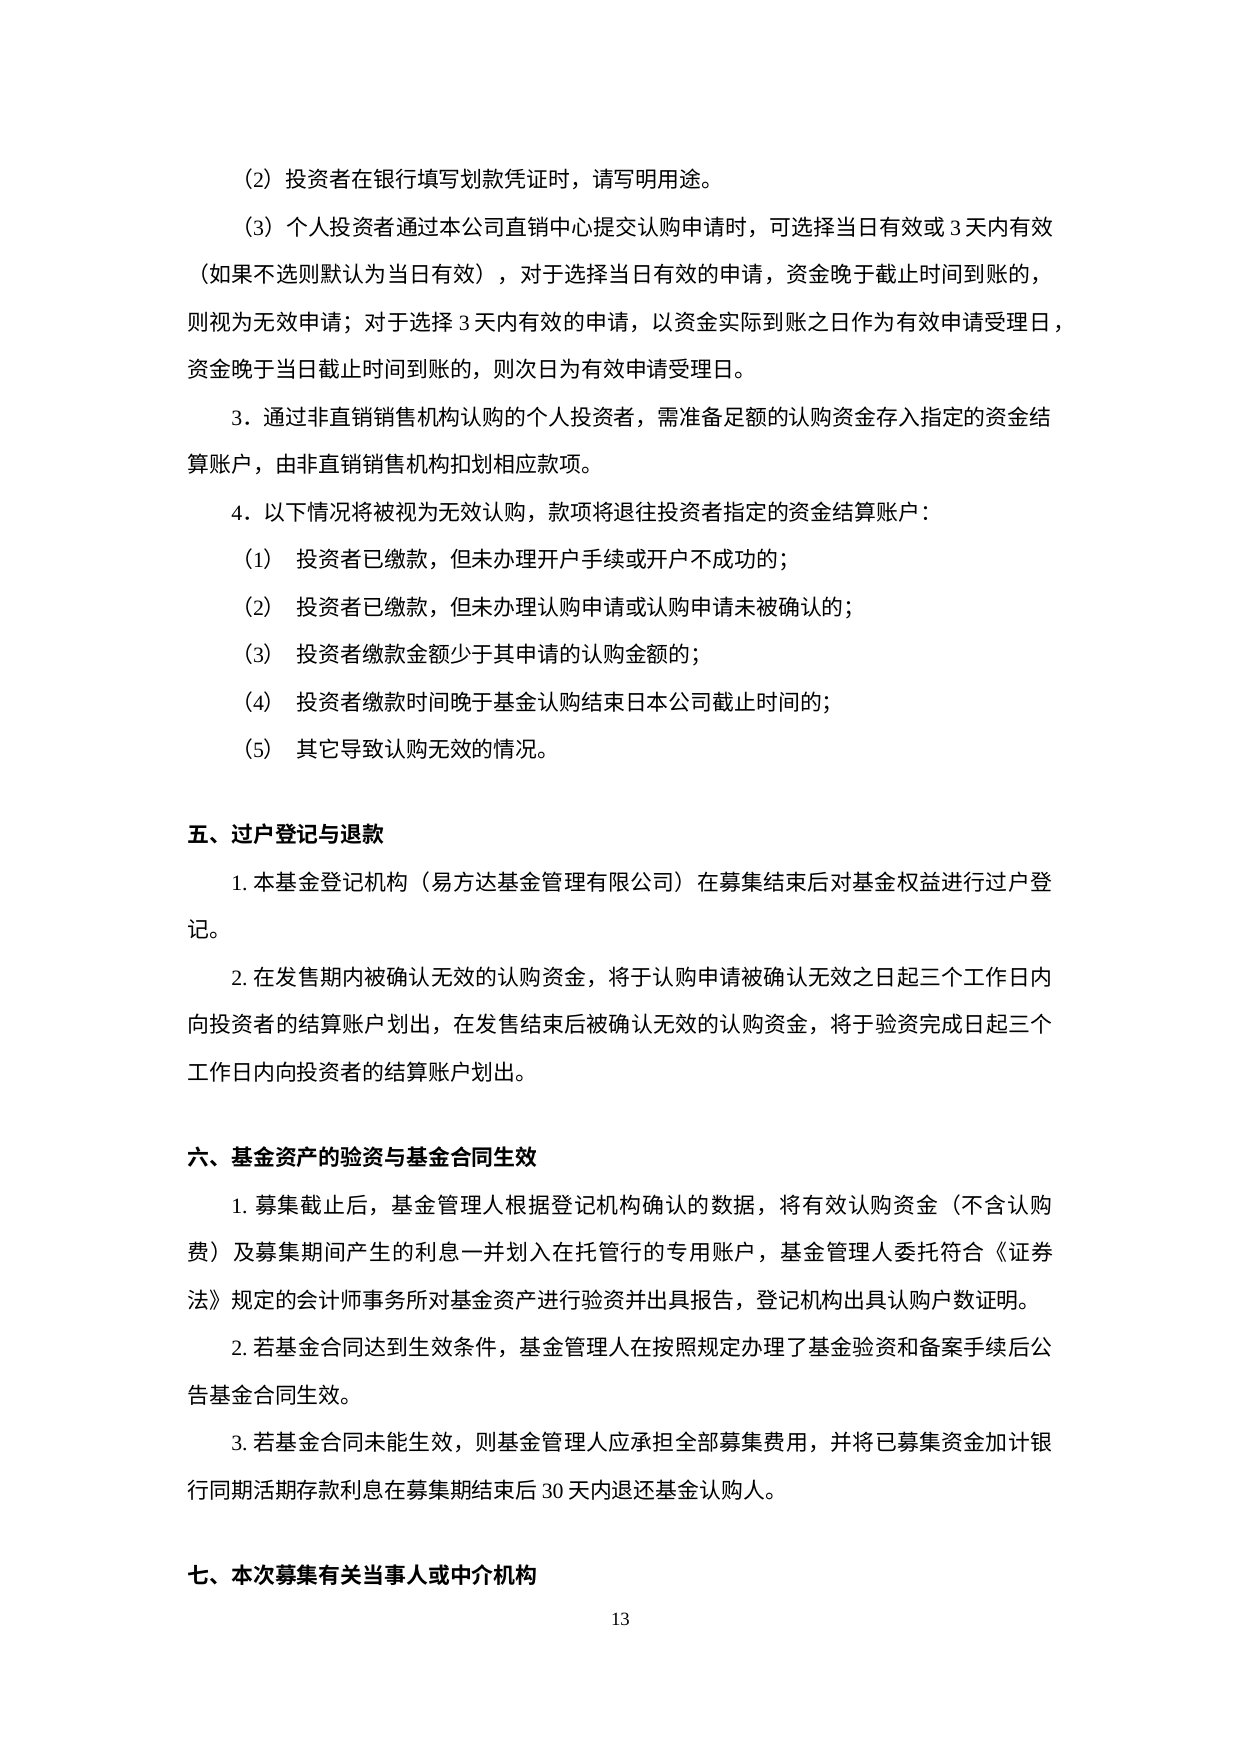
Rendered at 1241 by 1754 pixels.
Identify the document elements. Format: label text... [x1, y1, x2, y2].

list 投资者已缴款，但未办理认购申请或认购申请未被确认的； [187, 589, 1053, 621]
text 4．以下情况将被视为无效认购，款项将退往投资者指定的资金结算账户： [187, 494, 1053, 526]
text 2. 若基金合同达到生效条件，基金管理人在按照规定办理了基金验资和备案手续后公告基金合同生效。 [187, 1330, 1053, 1409]
list 其它导致认购无效的情况。 [187, 732, 1053, 764]
text （3）个人投资者通过本公司直销中心提交认购申请时，可选择当日有效或3天内有效（如果不选则默认为当日有效），对于选择当日有效的申请，资金晚于截止时间到账的，则视为无效申请；对于选择3天内有效的申请，以资金实际到账之日作为有效申请受理日，资金晚于当日截止时间到账的，则次日为有效申请受理日。 [187, 209, 1053, 384]
text 五、过户登记与退款 [187, 817, 1053, 849]
text 3．通过非直销销售机构认购的个人投资者，需准备足额的认购资金存入指定的资金结算账户，由非直销销售机构扣划相应款项。 [187, 399, 1053, 479]
text 1. 本基金登记机构（易方达基金管理有限公司）在募集结束后对基金权益进行过户登记。 [187, 865, 1053, 944]
text （2）投资者在银行填写划款凭证时，请写明用途。 [187, 162, 1053, 194]
text 六、基金资产的验资与基金合同生效 [187, 1140, 1053, 1172]
text 七、本次募集有关当事人或中介机构 [187, 1558, 1053, 1589]
text 2. 在发售期内被确认无效的认购资金，将于认购申请被确认无效之日起三个工作日内向投资者的结算账户划出，在发售结束后被确认无效的认购资金，将于验资完成日起三个工作日内向投资者的结算账户划出。 [187, 960, 1053, 1086]
list 投资者缴款时间晚于基金认购结束日本公司截止时间的； [187, 684, 1053, 716]
text 1. 募集截止后，基金管理人根据登记机构确认的数据，将有效认购资金（不含认购费）及募集期间产生的利息一并划入在托管行的专用账户，基金管理人委托符合《证券法》规定的会计师事务所对基金资产进行验资并出具报告，登记机构出具认购户数证明。 [187, 1188, 1053, 1314]
list 投资者已缴款，但未办理开户手续或开户不成功的； [187, 542, 1053, 574]
list 投资者缴款金额少于其申请的认购金额的； [187, 637, 1053, 669]
text 3. 若基金合同未能生效，则基金管理人应承担全部募集费用，并将已募集资金加计银行同期活期存款利息在募集期结束后30天内退还基金认购人。 [187, 1425, 1053, 1504]
